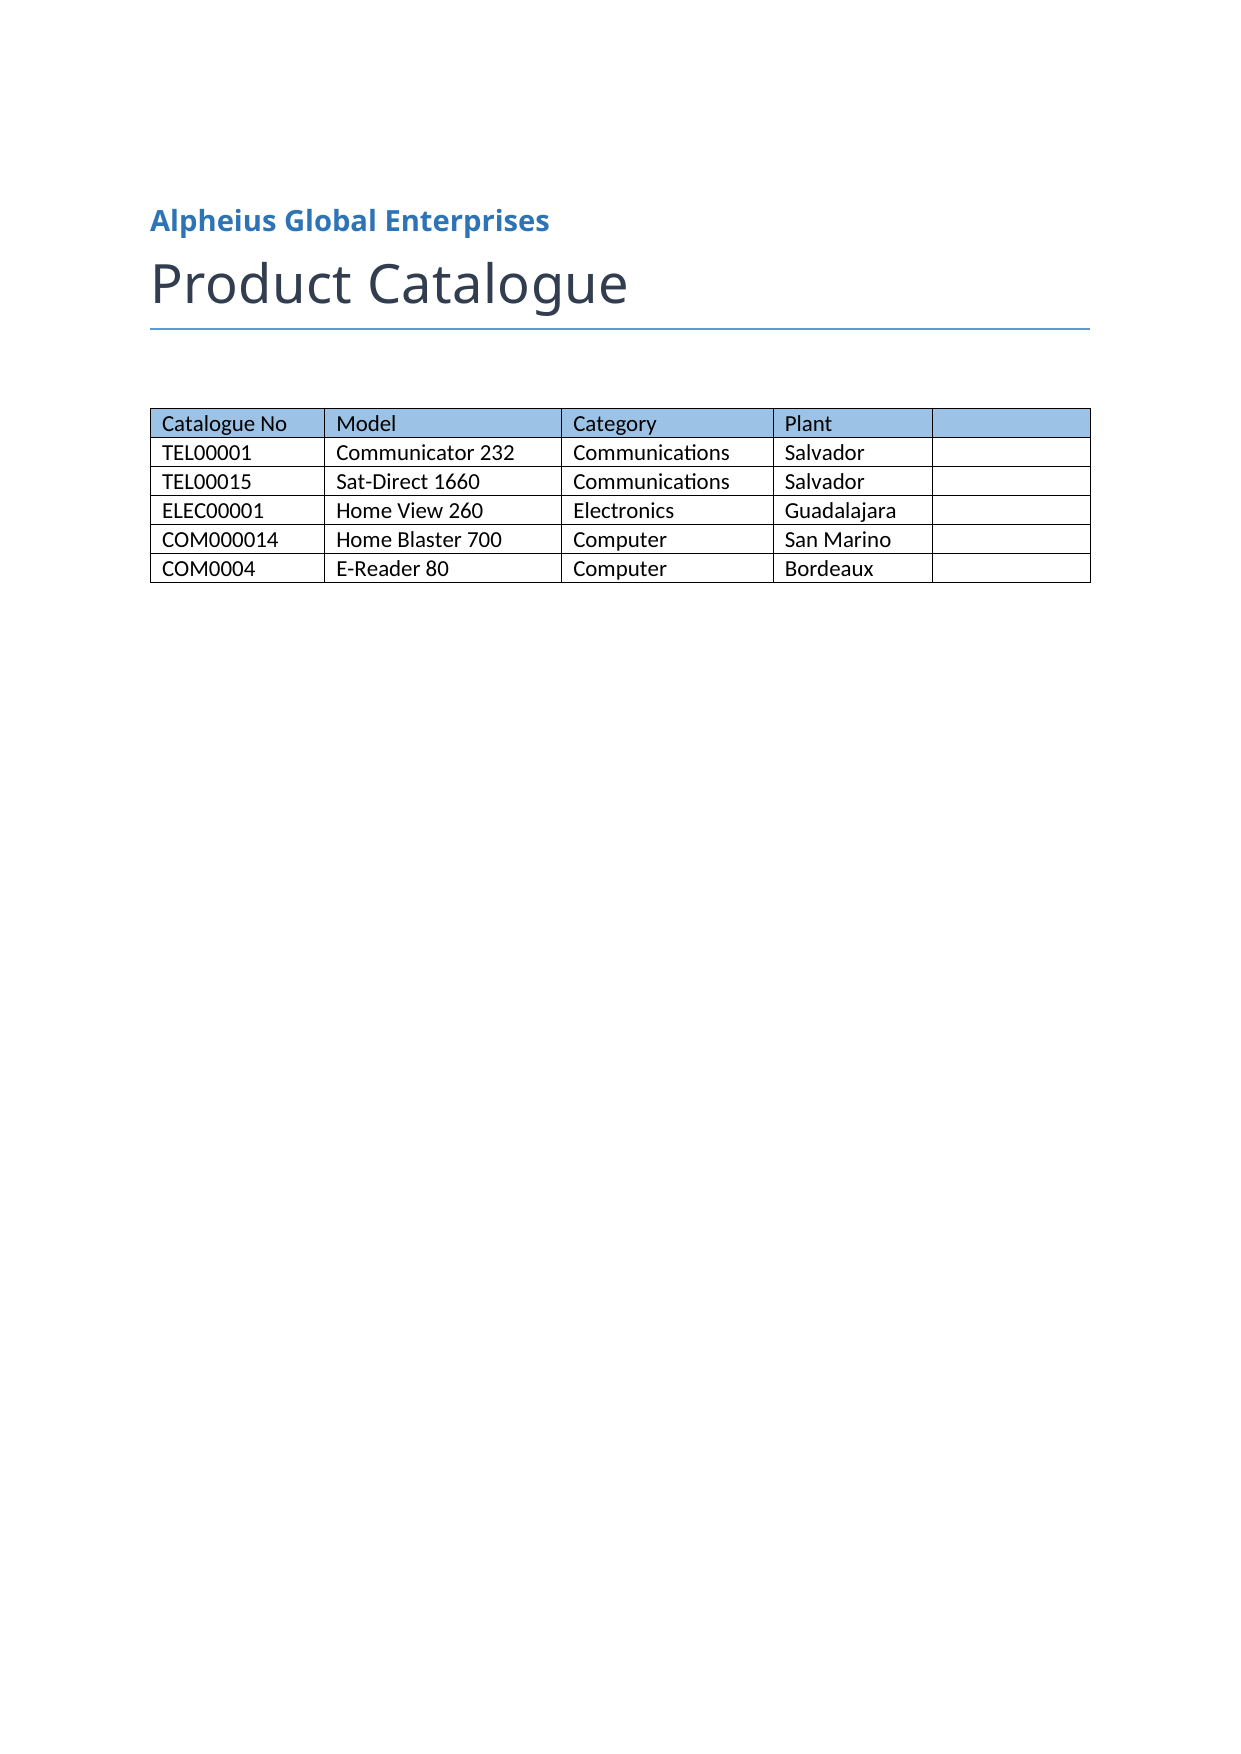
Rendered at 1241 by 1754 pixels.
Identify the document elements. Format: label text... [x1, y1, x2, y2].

table_cell Bordeaux [774, 554, 932, 582]
table_cell Computer [562, 554, 773, 582]
table_cell COM0004 [151, 554, 324, 582]
table_cell [933, 438, 1090, 466]
table_cell TEL00015 [151, 467, 324, 495]
table_cell Computer [562, 525, 773, 553]
table_cell E-Reader 80 [325, 554, 561, 582]
table_cell Home Blaster 700 [325, 525, 561, 553]
table_cell Communicator 232 [325, 438, 561, 466]
table_cell San Marino [774, 525, 932, 553]
table_header Category [562, 409, 773, 437]
table_cell Sat-Direct 1660 [325, 467, 561, 495]
table_cell Salvador [774, 467, 932, 495]
table_cell Home View 260 [325, 496, 561, 524]
table_cell [933, 554, 1090, 582]
table_cell Salvador [774, 438, 932, 466]
table_header Plant [774, 409, 932, 437]
subtitle Alpheius Global Enterprises [150, 200, 1090, 240]
table_cell Communications [562, 438, 773, 466]
table_cell Electronics [562, 496, 773, 524]
table_cell COM000014 [151, 525, 324, 553]
title Product Catalogue [150, 246, 1090, 328]
table_cell ELEC00001 [151, 496, 324, 524]
table_cell [933, 525, 1090, 553]
table_header Model [325, 409, 561, 437]
table_cell [933, 496, 1090, 524]
table_cell Communications [562, 467, 773, 495]
table_cell TEL00001 [151, 438, 324, 466]
table_cell Guadalajara [774, 496, 932, 524]
table_cell [933, 467, 1090, 495]
table_header [933, 409, 1090, 437]
table_header Catalogue No [151, 409, 324, 437]
